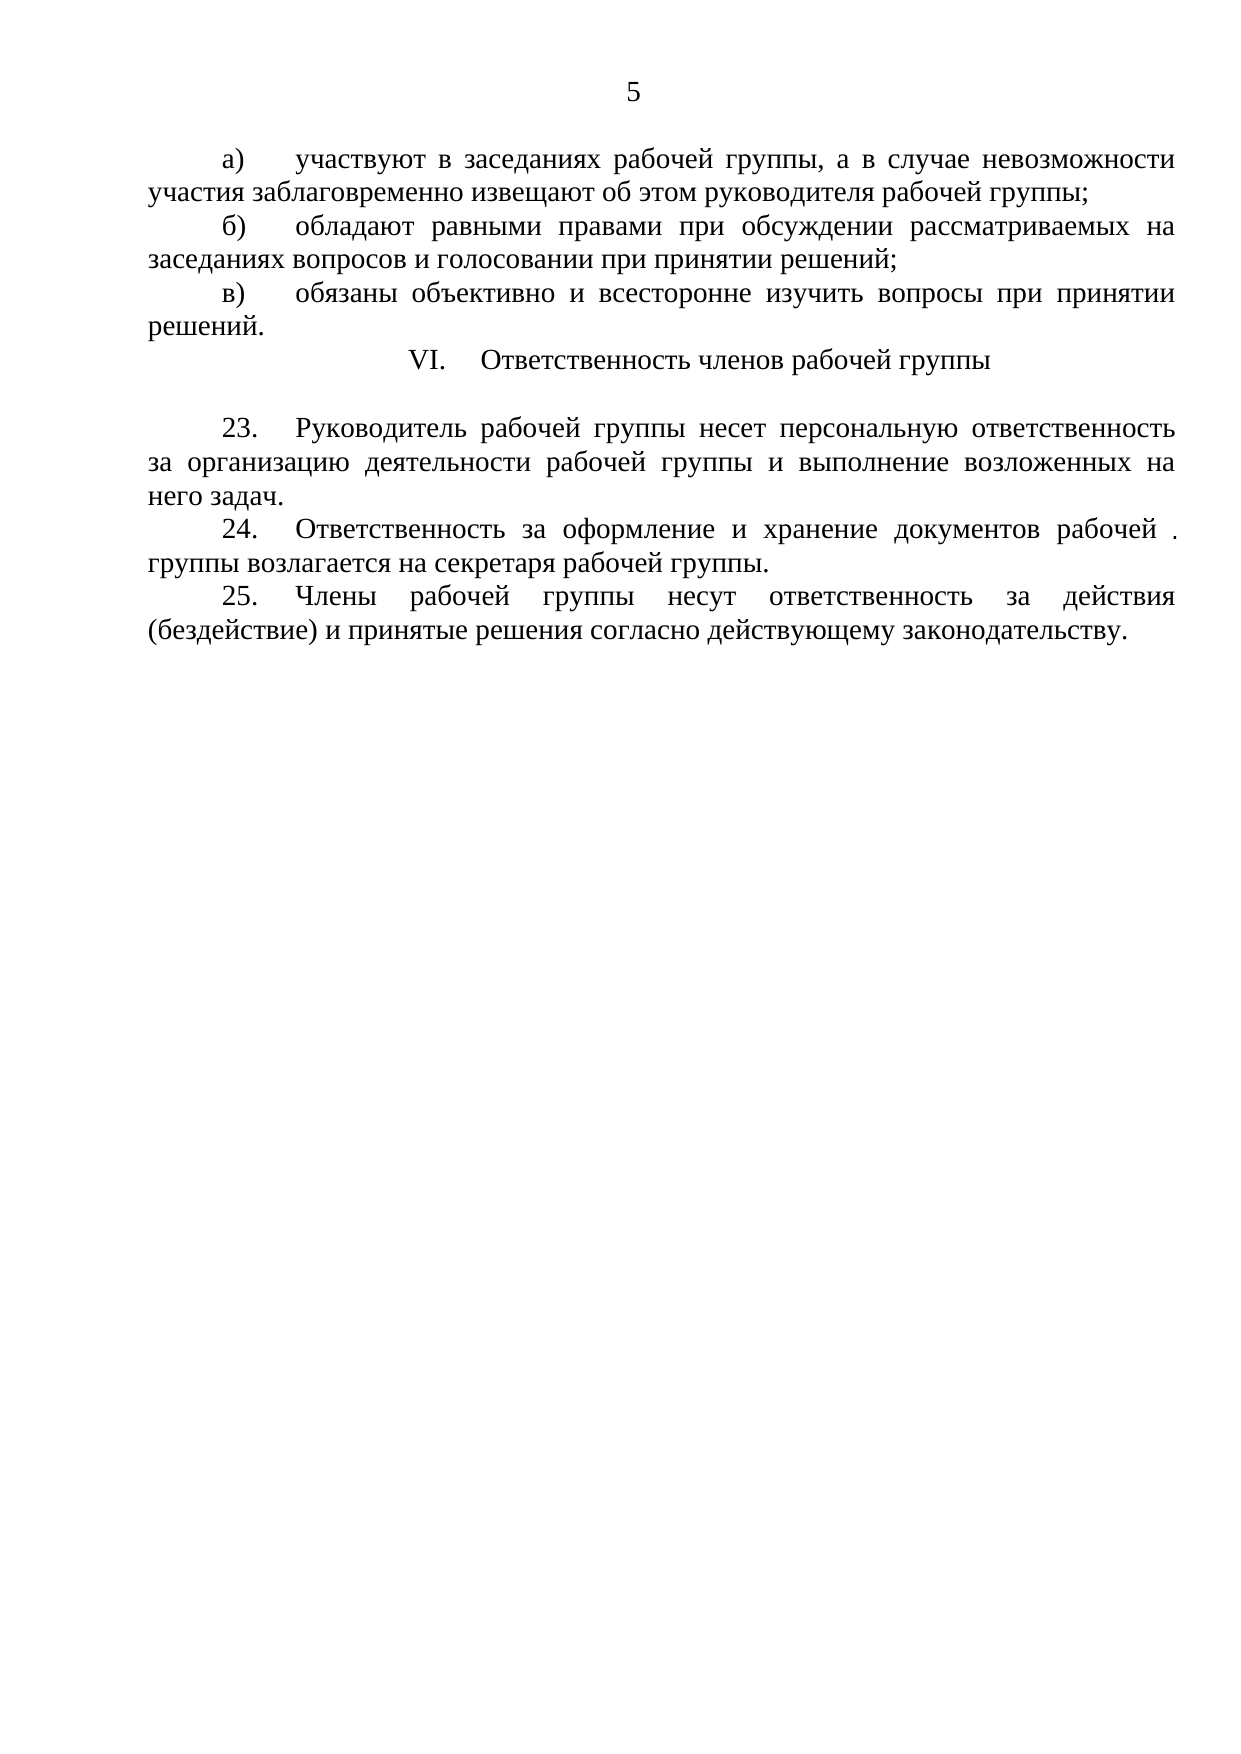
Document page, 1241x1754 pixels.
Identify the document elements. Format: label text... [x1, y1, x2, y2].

list участвуют в заседаниях рабочей группы, а в случае невозможности участия заблаговременно извещают об этом руководителя рабочей группы; [148, 141, 1176, 208]
list обязаны объективно и всесторонне изучить вопросы при принятии решений. [148, 275, 1176, 342]
list Члены рабочей группы несут ответственность за действия (бездействие) и принятые решения согласно действующему законодательству. [148, 578, 1176, 645]
list обладают равными правами при обсуждении рассматриваемых на заседаниях вопросов и голосовании при принятии решений; [148, 208, 1176, 275]
list Ответственность за оформление и хранение документов рабочей группы возлагается на секретаря рабочей группы. [148, 511, 1176, 578]
list Руководитель рабочей группы несет персональную ответственность за организацию деятельности рабочей группы и выполнение возложенных на него задач. [148, 411, 1176, 511]
subtitle Ответственность членов рабочей группы [150, 342, 1176, 376]
